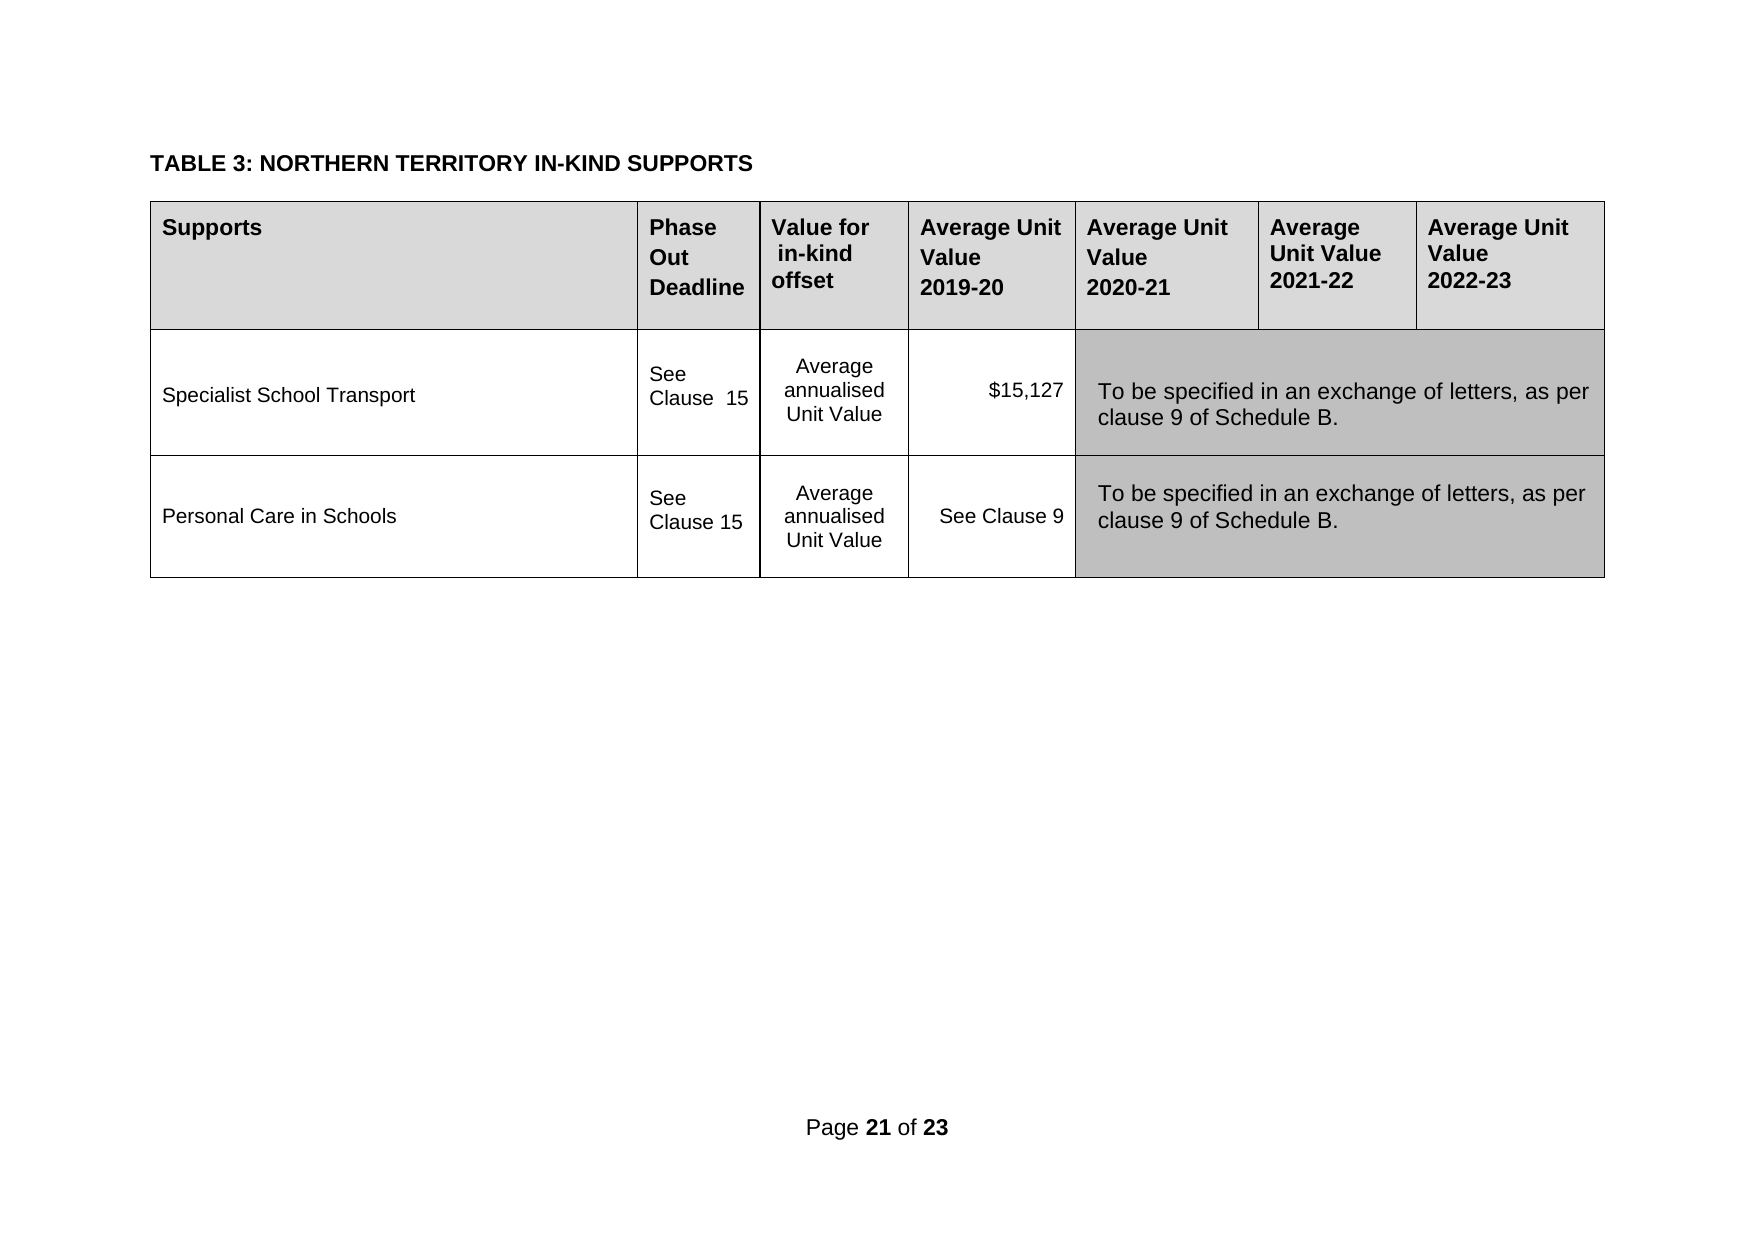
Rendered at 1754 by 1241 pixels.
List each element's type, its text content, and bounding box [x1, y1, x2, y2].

table_header Phase Out Deadline [638, 202, 759, 329]
table_cell Specialist School Transport [151, 330, 637, 455]
table_cell $15,127 [909, 330, 1075, 455]
table_cell See Clause 15 [638, 456, 759, 577]
text Table 3: Northern Territory IN-KIND supports [150, 150, 1604, 176]
table_cell See Clause 15 [638, 330, 759, 455]
table_cell Personal Care in Schools [151, 456, 637, 577]
table_cell [1076, 456, 1604, 577]
table_header Average Unit Value 2019-20 [909, 202, 1075, 329]
table_cell Average annualised Unit Value [761, 330, 908, 455]
table_header Value for in-kind offset [761, 202, 908, 329]
table_header Average Unit Value 2021-22 [1259, 202, 1416, 329]
table_cell Average annualised Unit Value [761, 456, 908, 577]
table_cell See Clause 9 [909, 456, 1075, 577]
table_header Average Unit Value 2022-23 [1417, 202, 1604, 329]
table_header Supports [151, 202, 637, 329]
table_header Average Unit Value 2020-21 [1076, 202, 1258, 329]
table_cell [1076, 330, 1604, 455]
